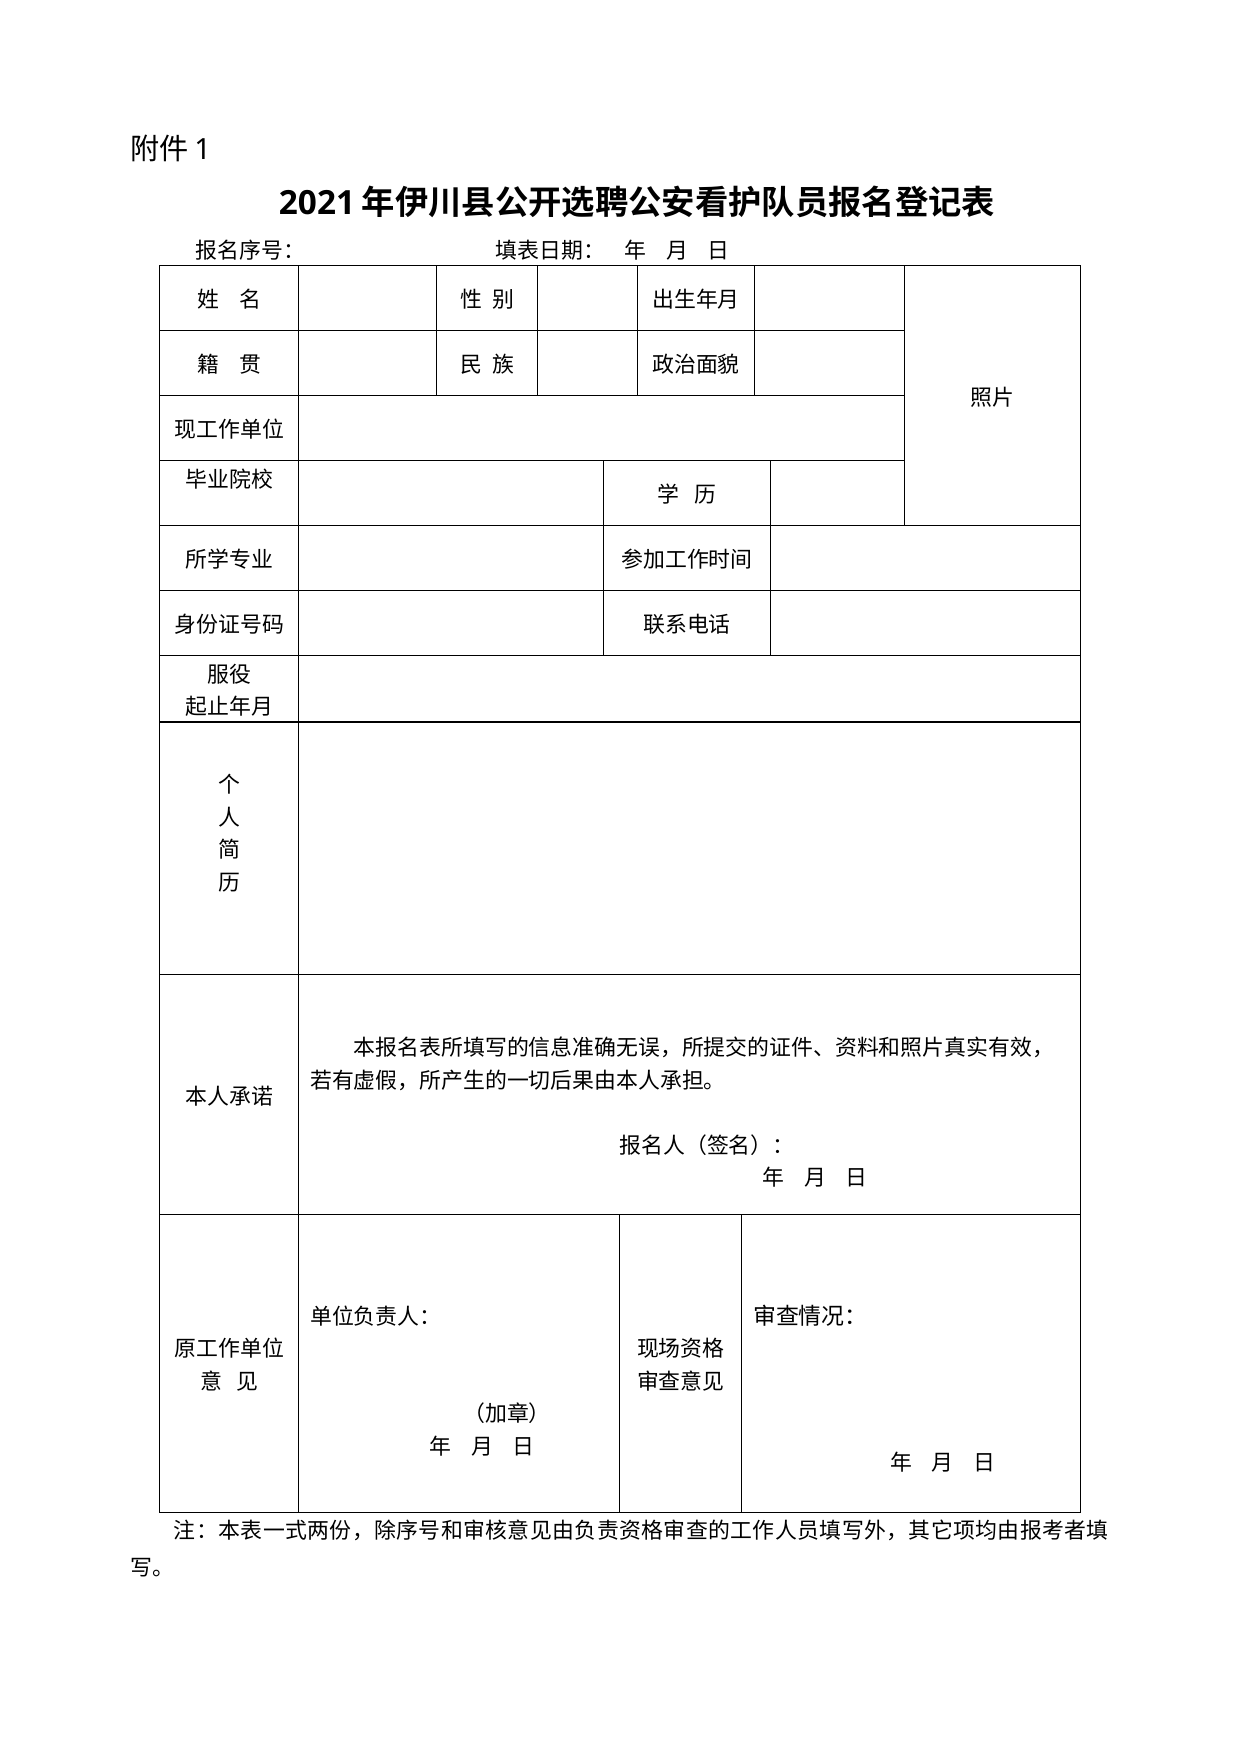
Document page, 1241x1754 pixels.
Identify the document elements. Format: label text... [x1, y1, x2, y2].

table_header 照片 [905, 266, 1080, 525]
text 报名序号： 填表日期： 年 月 日 [130, 233, 1110, 265]
table_cell 民 族 [437, 331, 537, 395]
table_cell [299, 723, 1080, 974]
table_cell 审查情况： 年 月 日 [742, 1215, 1080, 1512]
table_cell [771, 461, 904, 525]
table_header 出生年月 [638, 266, 754, 330]
table_cell 籍 贯 [160, 331, 298, 395]
table_header [755, 266, 904, 330]
table_cell 本报名表所填写的信息准确无误，所提交的证件、资料和照片真实有效，若有虚假，所产生的一切后果由本人承担。 报名人（签名）： 年 月 日 [299, 975, 1080, 1214]
table_cell 毕业院校 [160, 461, 298, 525]
table_cell 个 人 简 历 [160, 723, 298, 974]
table_cell [299, 461, 603, 525]
table_cell 所学专业 [160, 526, 298, 590]
table_cell [538, 331, 637, 395]
table_cell 学 历 [604, 461, 770, 525]
table_cell [771, 526, 1080, 590]
text 2021年伊川县公开选聘公安看护队员报名登记表 [130, 168, 1110, 233]
table_header 姓 名 [160, 266, 298, 330]
table_cell [299, 331, 436, 395]
table_cell [299, 396, 904, 460]
table_cell [299, 591, 603, 655]
table_cell [299, 526, 603, 590]
text 附件1 [130, 125, 1110, 168]
table_header [538, 266, 637, 330]
table_cell 联系电话 [604, 591, 770, 655]
table_cell [299, 656, 1080, 721]
table_cell [755, 331, 904, 395]
table_cell 本人承诺 [160, 975, 298, 1214]
table_cell 现工作单位 [160, 396, 298, 460]
table_cell 原工作单位意 见 [160, 1215, 298, 1512]
table_cell 身份证号码 [160, 591, 298, 655]
table_cell 服役 起止年月 [160, 656, 298, 721]
table_cell 政治面貌 [638, 331, 754, 395]
table_cell 单位负责人： （加章） 年 月 日 [299, 1215, 619, 1512]
table_cell [771, 591, 1080, 655]
table_cell 参加工作时间 [604, 526, 770, 590]
text 注：本表一式两份，除序号和审核意见由负责资格审查的工作人员填写外，其它项均由报考者填写。 [130, 1513, 1110, 1582]
table_header [299, 266, 436, 330]
table_header 性 别 [437, 266, 537, 330]
table_cell 现场资格审查意见 [620, 1215, 741, 1512]
